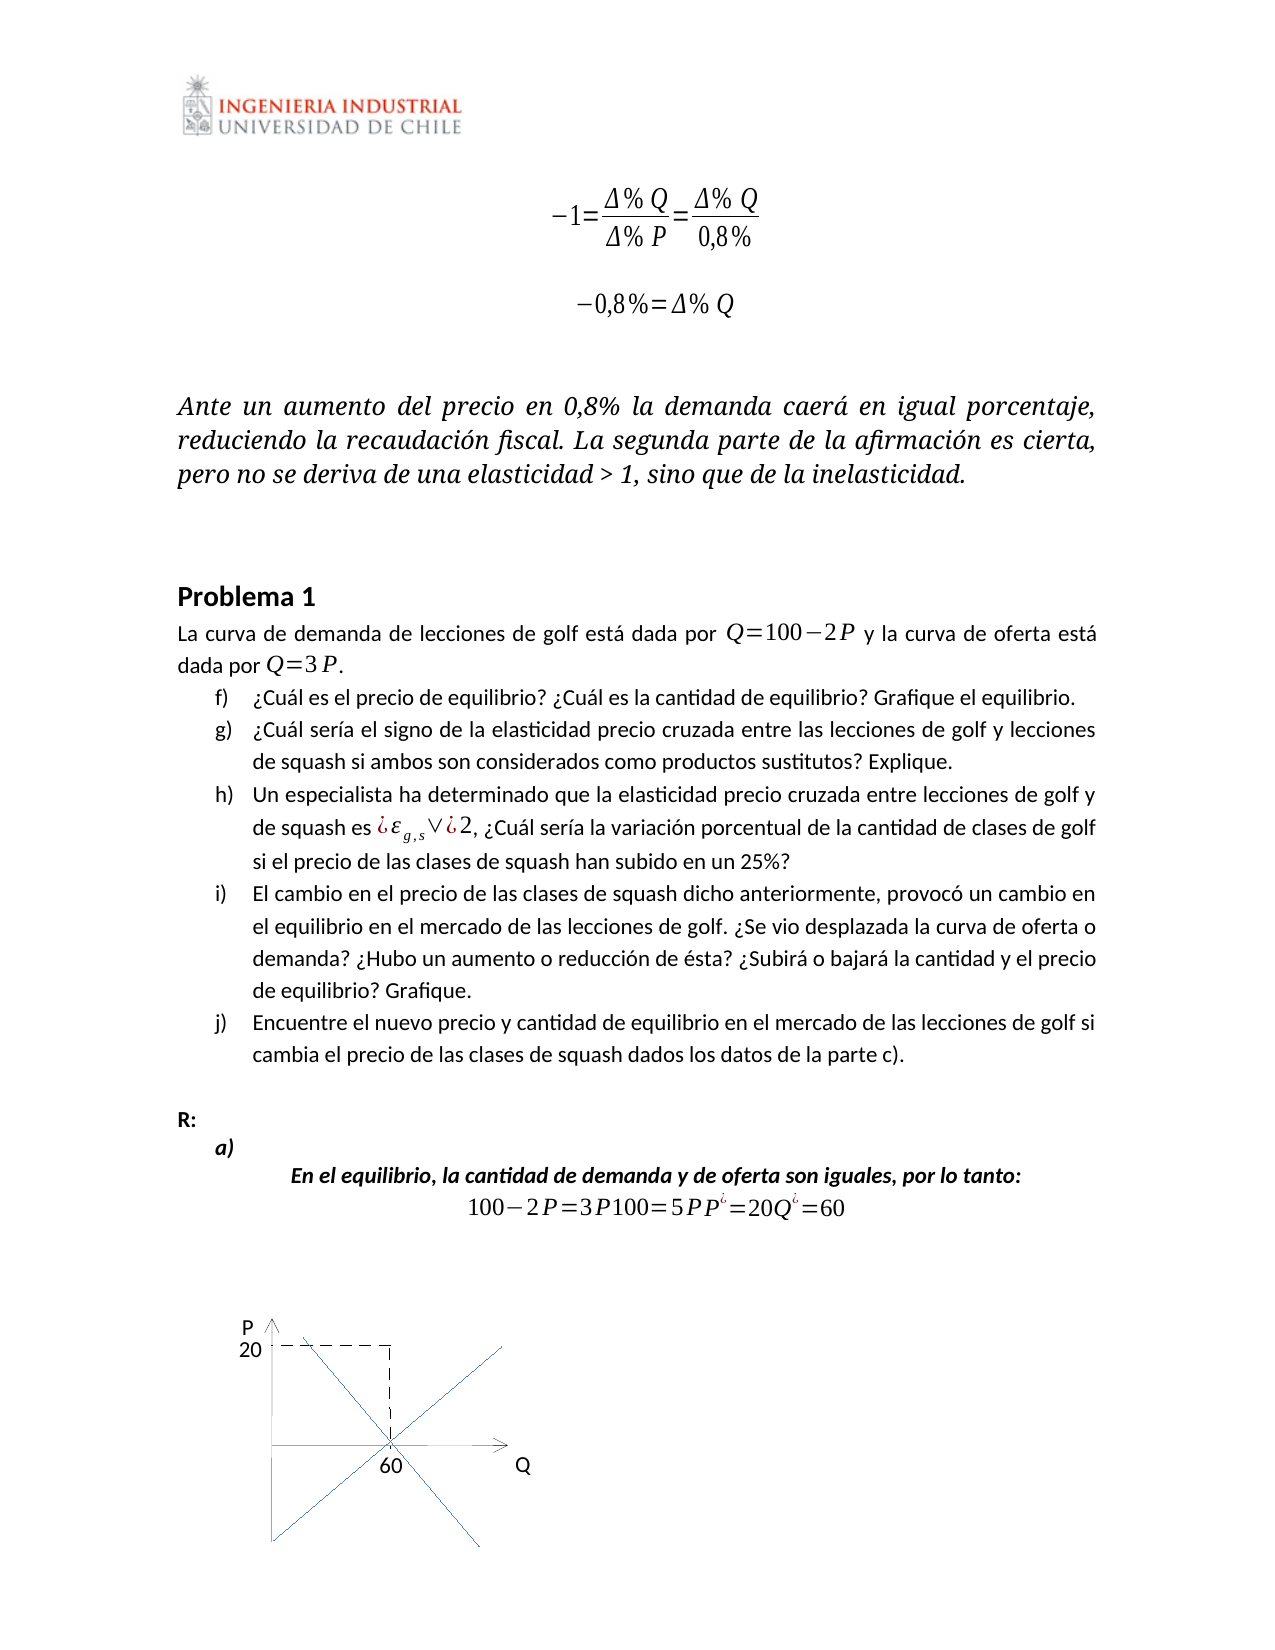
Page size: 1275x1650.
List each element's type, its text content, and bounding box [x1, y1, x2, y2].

text La curva de demanda de lecciones de golf está dada por y la curva de oferta está dada por . [177, 619, 1098, 679]
list ¿Cuál sería el signo de la elasticidad precio cruzada entre las lecciones de golf y lecciones de squash si ambos son considerados como productos sustitutos? Explique. [215, 715, 1098, 776]
list Un especialista ha determinado que la elasticidad precio cruzada entre lecciones de golf y de squash es , ¿Cuál sería la variación porcentual de la cantidad de clases de golf si el precio de las clases de squash han subido en un 25%? [215, 780, 1098, 875]
list ¿Cuál es el precio de equilibrio? ¿Cuál es la cantidad de equilibrio? Grafique el equilibrio. [215, 683, 1098, 711]
text En el equilibrio, la cantidad de demanda y de oferta son iguales, por lo tanto: [215, 1161, 1098, 1253]
picture [177, 73, 467, 140]
text Problema 1 [177, 578, 1098, 613]
list Encuentre el nuevo precio y cantidad de equilibrio en el mercado de las lecciones de golf si cambia el precio de las clases de squash dados los datos de la parte c). [215, 1008, 1098, 1068]
list El cambio en el precio de las clases de squash dicho anteriormente, provocó un cambio en el equilibrio en el mercado de las lecciones de golf. ¿Se vio desplazada la curva de oferta o demanda? ¿Hubo un aumento o reducción de ésta? ¿Subirá o bajará la cantidad y el precio de equilibrio? Grafique. [215, 879, 1098, 1004]
text R: [177, 1105, 1098, 1133]
text Ante un aumento del precio en 0,8% la demanda caerá en igual porcentaje, reduciendo la recaudación fiscal. La segunda parte de la afirmación es cierta, pero no se deriva de una elasticidad > 1, sino que de la inelasticidad. [177, 388, 1098, 491]
